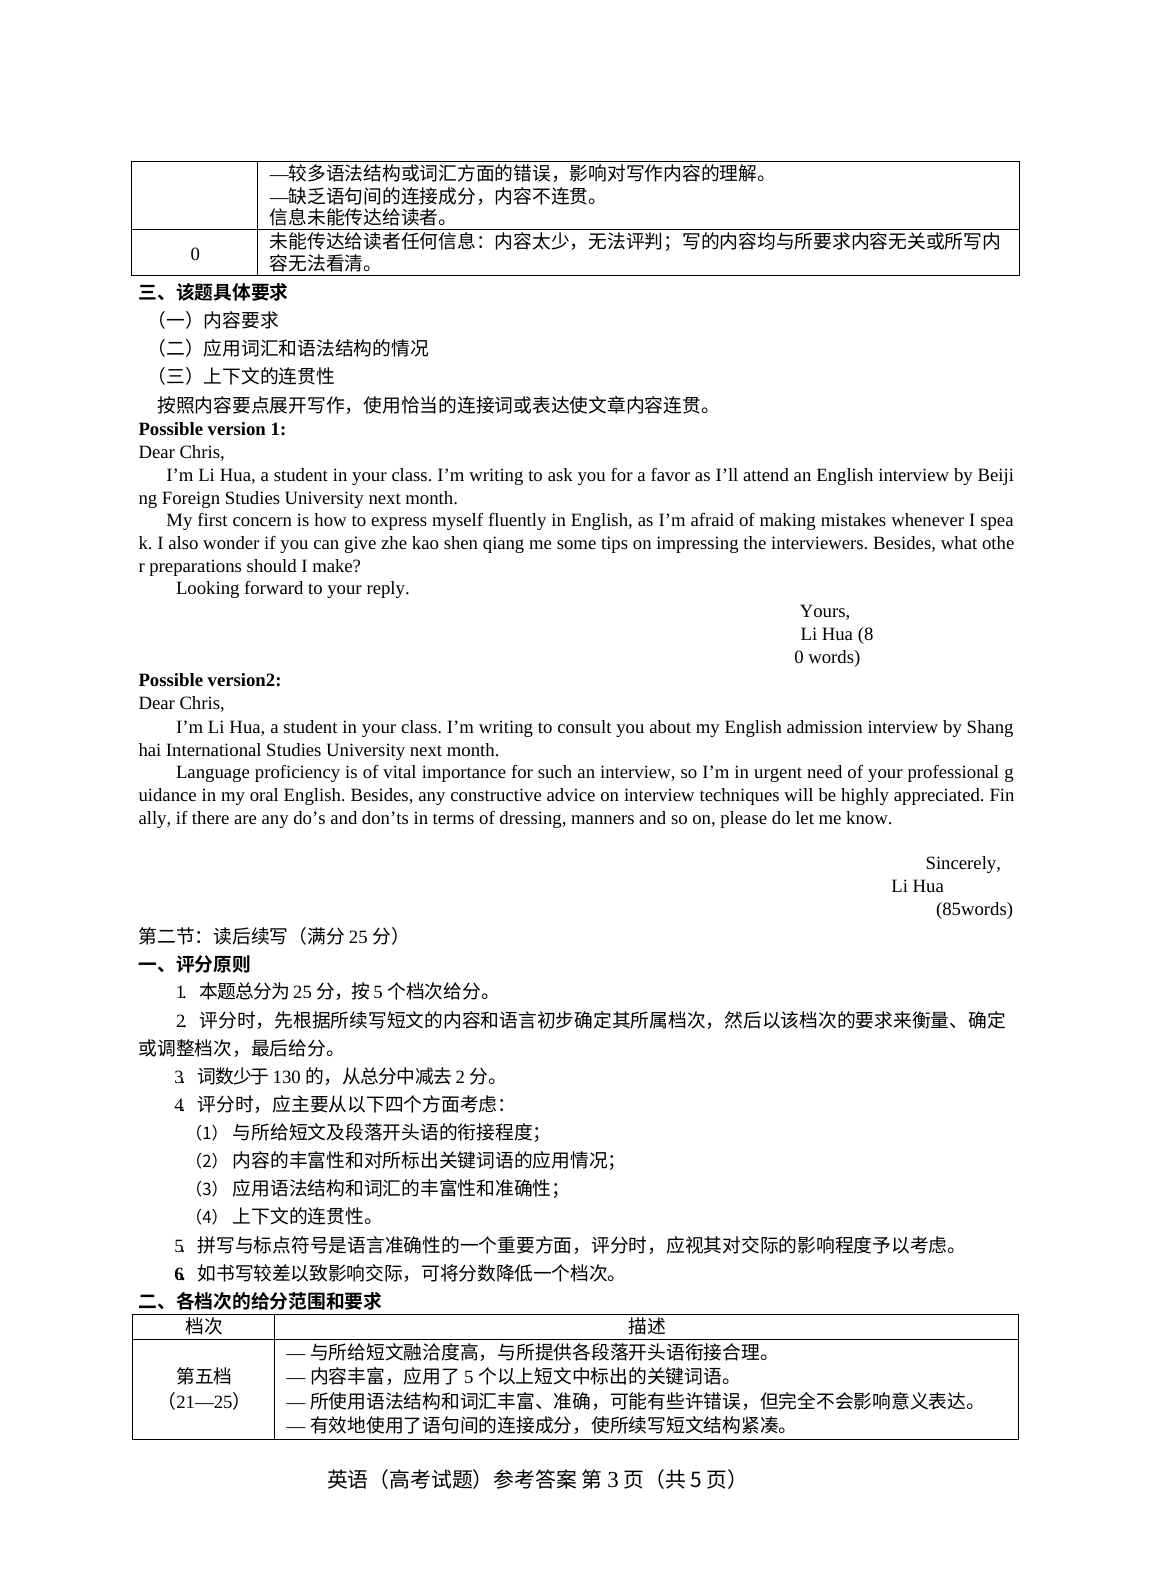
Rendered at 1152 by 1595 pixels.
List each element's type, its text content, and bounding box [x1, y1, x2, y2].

table_header —较多语法结构或词汇方面的错误，影响对写作内容的理解。 —缺乏语句间的连接成分，内容不连贯。 信息未能传达给读者。 [258, 162, 1019, 229]
text （二）应用词汇和语法结构的情况 [147, 334, 1033, 361]
text Sincerely, [925, 852, 1033, 874]
table_header [132, 162, 257, 229]
text Dear Chris, [138, 441, 1033, 462]
text Dear Chris, [138, 692, 286, 713]
text Li Hua (80 words) [794, 623, 878, 667]
list 本题总分为 25 分，按 5 个档次给分。 [176, 977, 512, 1004]
text 第二节：读后续写（满分 25 分） 一、评分原则 [138, 921, 416, 976]
list 上下文的连贯性。 [185, 1202, 1033, 1229]
text （一）内容要求 [147, 306, 1033, 333]
table_cell — 所使用语法结构和词汇丰富、准确，可能有些许错误，但完全不会影响意义表达。 [275, 1390, 1018, 1415]
subtitle Possible version 1: [138, 418, 1033, 439]
subtitle Possible version2: [138, 669, 286, 691]
text (85words) [936, 898, 1033, 920]
table_header 档次 [133, 1315, 274, 1339]
table_cell — 有效地使用了语句间的连接成分，使所续写短文结构紧凑。 [275, 1415, 1018, 1439]
table_header 描述 [275, 1315, 1018, 1339]
text I’m Li Hua, a student in your class. I’m writing to consult you about my English admission interview by Shanghai International Studies University next month. [138, 716, 1015, 760]
table_cell 未能传达给读者任何信息：内容太少，无法评判；写的内容均与所要求内容无关或所写内 容无法看清。 [258, 230, 1019, 275]
list 拼写与标点符号是语言准确性的一个重要方面，评分时，应视其对交际的影响程度予以考虑。 [174, 1230, 1033, 1257]
table_cell 0 [132, 230, 257, 275]
text My first concern is how to express myself fluently in English, as I’m afraid of making mistakes whenever I speak. I also wonder if you can give zhe kao shen qiang me some tips on impressing the interviewers. Besides, what other preparations should I make? [138, 509, 1016, 577]
text Li Hua [891, 875, 1033, 897]
text Looking forward to your reply. [176, 578, 1033, 599]
table_cell （21—25） [133, 1390, 274, 1415]
text 按照内容要点展开写作，使用恰当的连接词或表达使文章内容连贯。 [157, 390, 1033, 418]
list 与所给短文及段落开头语的衔接程度； [185, 1118, 1033, 1145]
list 如书写较差以致影响交际，可将分数降低一个档次。二、各档次的给分范围和要求 [138, 1258, 629, 1313]
text Yours, [799, 600, 1033, 622]
text Language proficiency is of vital importance for such an interview, so I’m in urgent need of your professional guidance in my oral English. Besides, any constructive advice on interview techniques will be highly appreciated. Finally, if there are any do’s and don’ts in terms of dressing, manners and so on, please do let me know. [138, 761, 1016, 828]
table_cell 第五档 [133, 1365, 274, 1390]
table_cell — 与所给短文融洽度高，与所提供各段落开头语衔接合理。 [275, 1340, 1018, 1365]
list 应用语法结构和词汇的丰富性和准确性； [185, 1174, 1033, 1201]
list 评分时，应主要从以下四个方面考虑： [174, 1089, 1033, 1117]
list 评分时，先根据所续写短文的内容和语言初步确定其所属档次，然后以该档次的要求来衡量、确定或调整档次，最后给分。 [138, 1005, 1013, 1061]
text I’m Li Hua, a student in your class. I’m writing to ask you for a favor as I’ll attend an English interview by Beijing Foreign Studies University next month. [138, 464, 1016, 508]
subtitle 三、该题具体要求 [138, 278, 1033, 305]
list 内容的丰富性和对所标出关键词语的应用情况； [185, 1146, 1033, 1173]
list 词数少于 130 的，从总分中减去 2 分。 [174, 1061, 1033, 1088]
table_cell [133, 1340, 274, 1365]
text （三）上下文的连贯性 [147, 362, 1033, 389]
table_cell — 内容丰富，应用了 5 个以上短文中标出的关键词语。 [275, 1365, 1018, 1390]
table_cell [133, 1415, 274, 1439]
